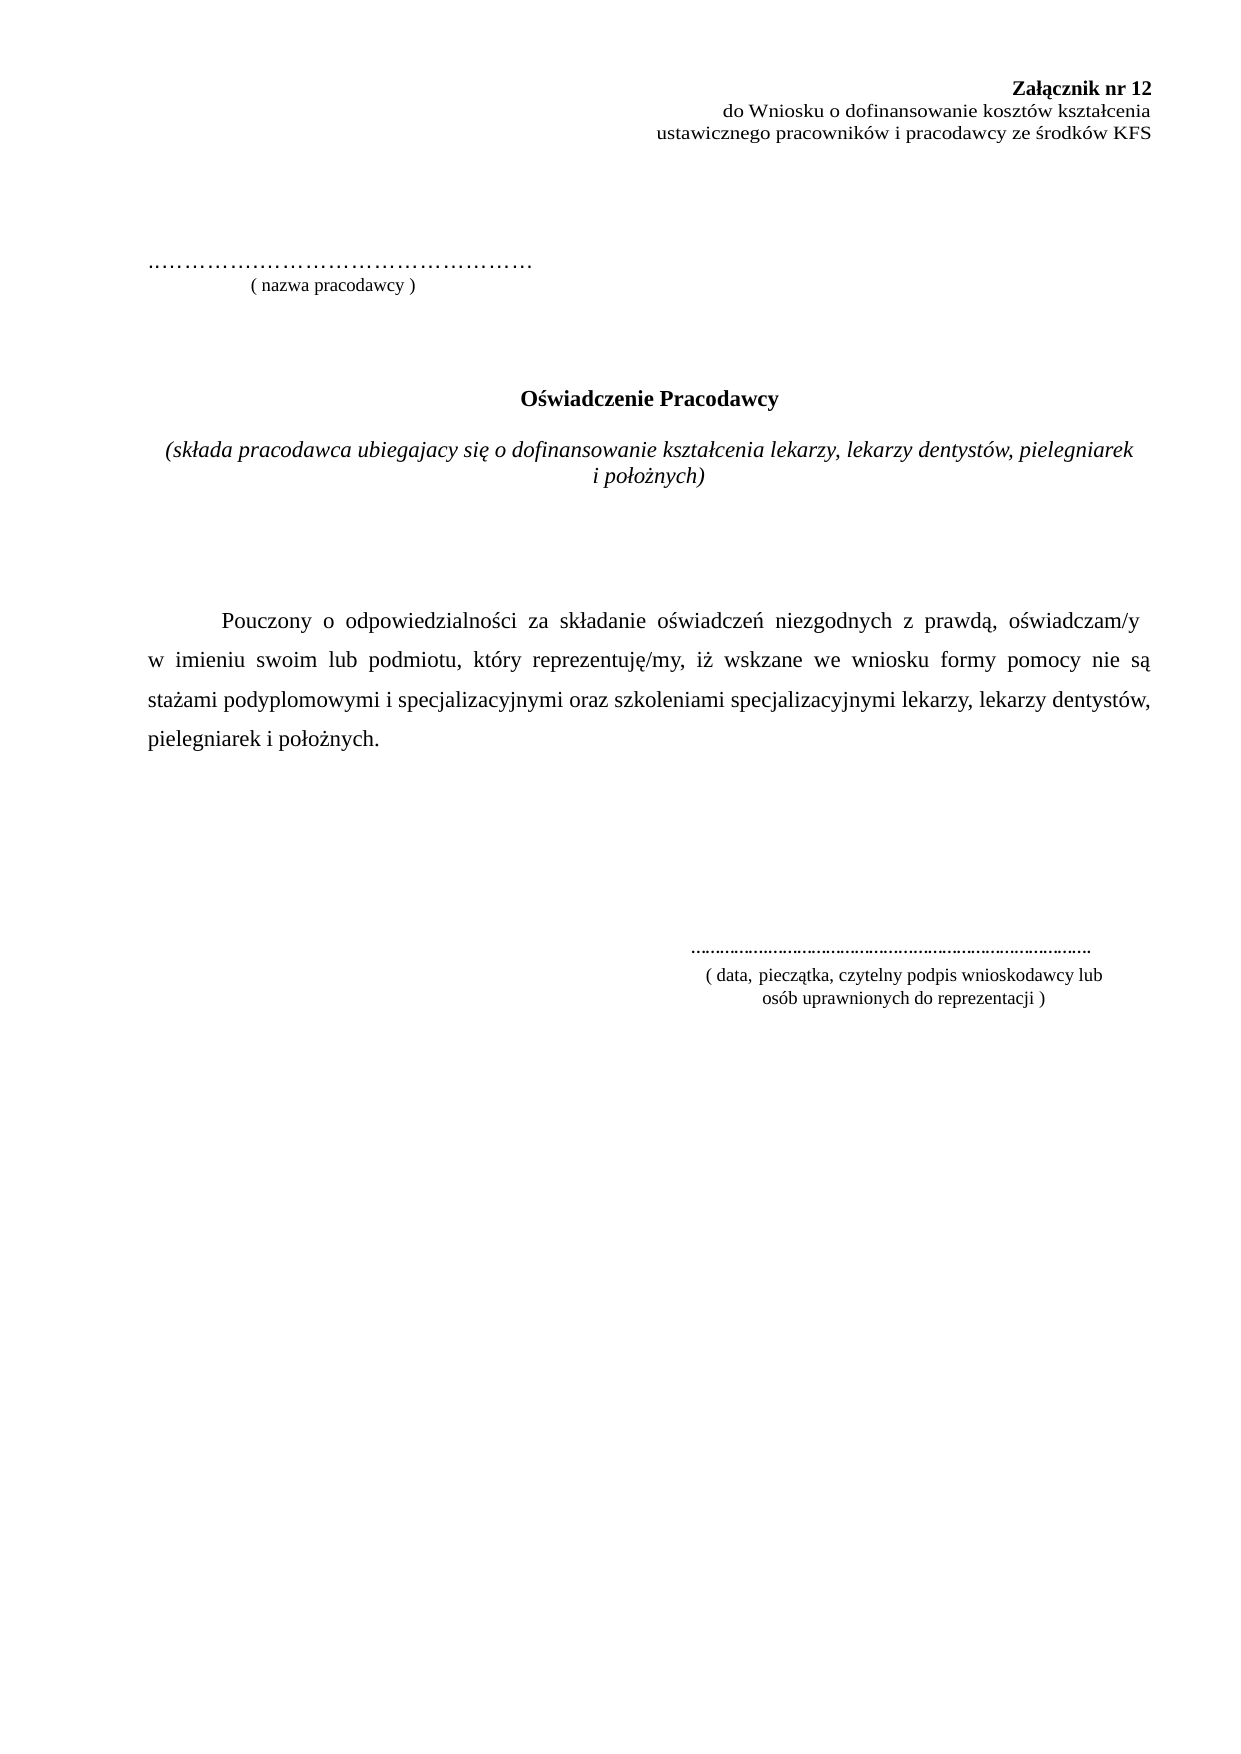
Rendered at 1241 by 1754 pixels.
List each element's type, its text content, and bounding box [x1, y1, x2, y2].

text ustawicznego pracowników i pracodawcy ze środków KFS [148, 122, 1152, 143]
text Pouczony o odpowiedzialności za składanie oświadczeń niezgodnych z prawdą, oświadczam/y w imieniu swoim lub podmiotu, który reprezentuję/my, iż wskzane we wniosku formy pomocy nie są stażami podyplomowymi i specjalizacyjnymi oraz szkoleniami specjalizacyjnymi lekarzy, lekarzy dentystów, pielegniarek i położnych. [148, 607, 1152, 752]
text (składa pracodawca ubiegajacy się o dofinansowanie kształcenia lekarzy, lekarzy dentystów, pielegniarek i położnych) [148, 436, 1152, 489]
text ..………….……………………………… [148, 247, 1152, 274]
text Załącznik nr 12 [813, 76, 1152, 100]
text do Wniosku o dofinansowanie kosztów kształcenia [148, 100, 1152, 122]
text ( nazwa pracodawcy ) [148, 274, 1152, 295]
text Oświadczenie Pracodawcy [148, 385, 1152, 411]
text …………….………………………...………………………………. ( data, pieczątka, czytelny podpis wnioskodawcy lub osób uprawnionych do reprezentacji ) [148, 933, 1152, 1008]
